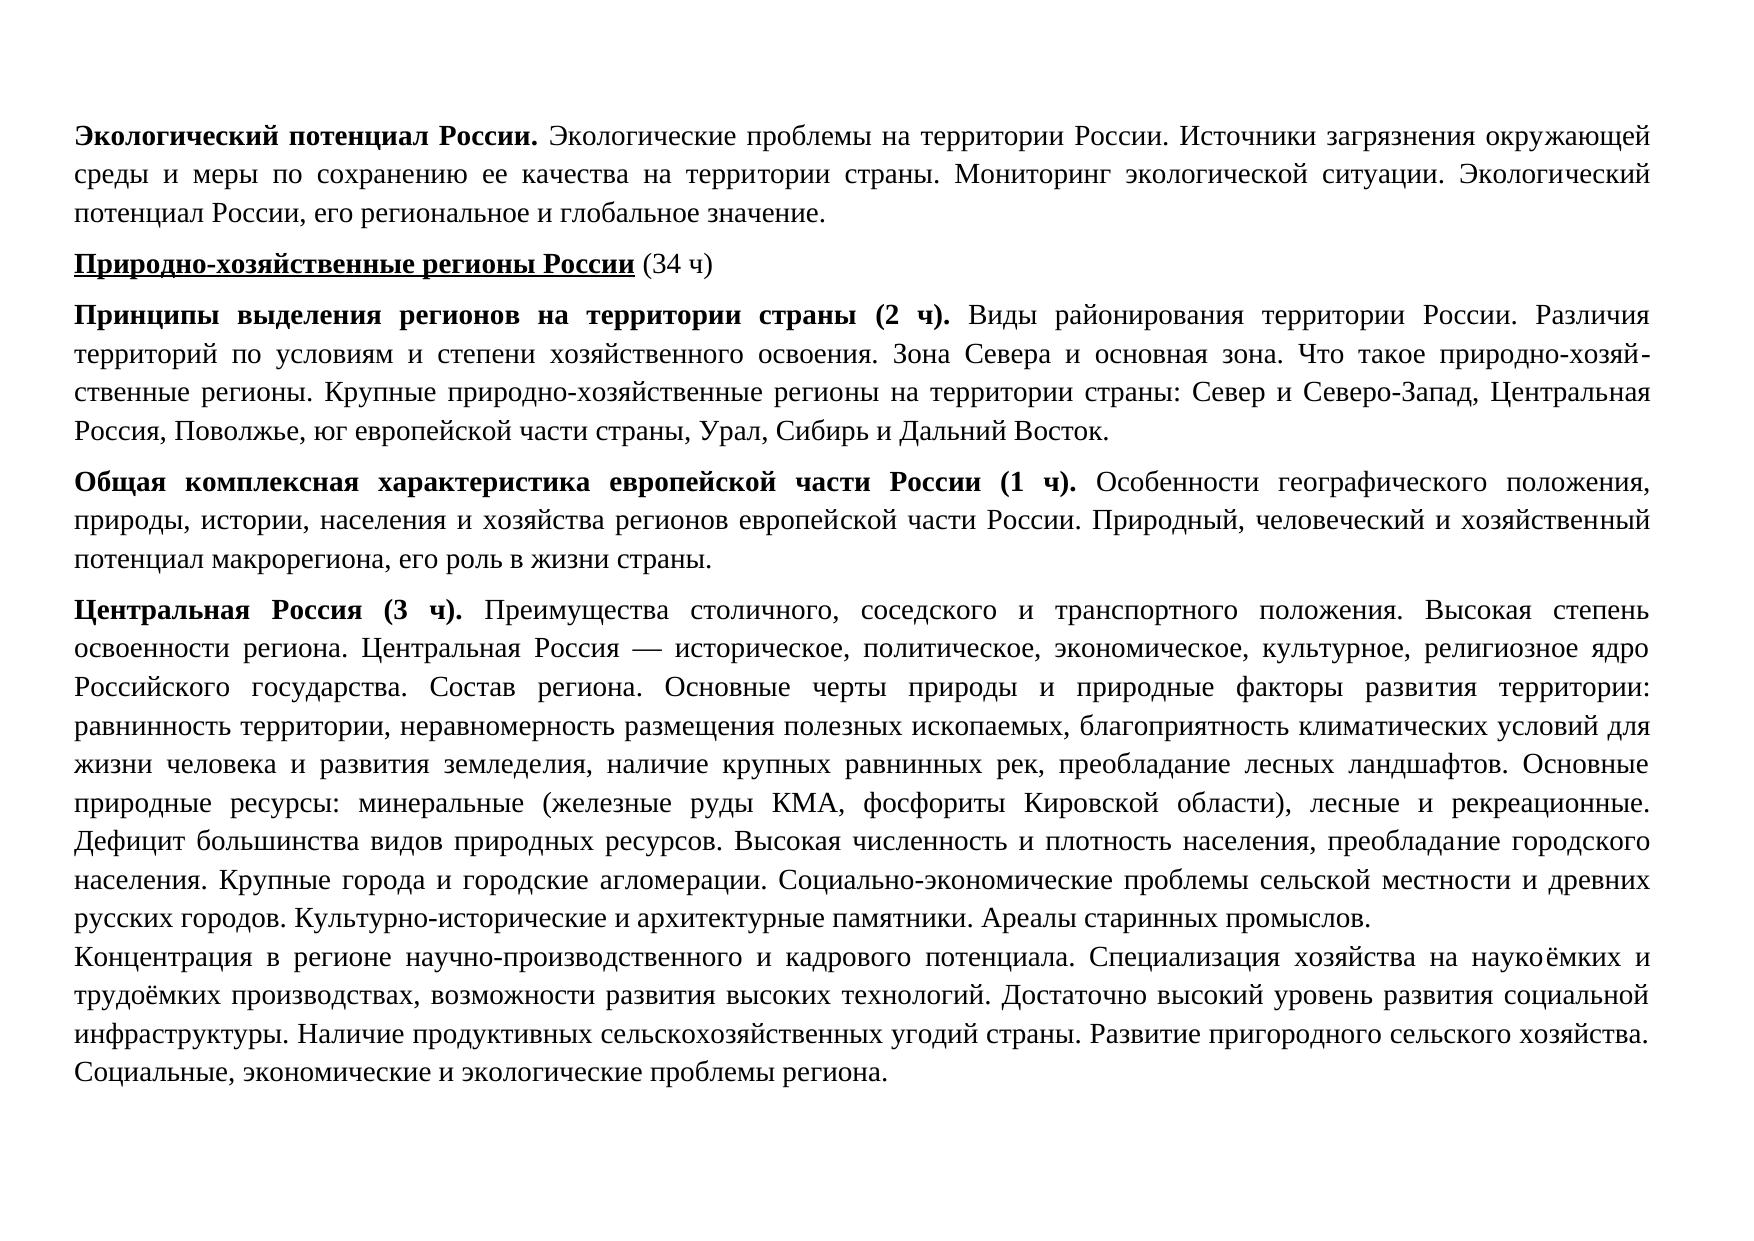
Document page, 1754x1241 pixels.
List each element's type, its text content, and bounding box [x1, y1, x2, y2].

text Экологический потенциал России. Экологические проблемы на территории России. Источники загрязнения окружающей среды и меры по сохранению ее качества на территории страны. Мониторинг экологической ситуации. Экологический потенциал России, его региональное и глобальное значение. [74, 118, 1651, 229]
text Центральная Россия (3 ч). Преимущества столичного, соседского и транспортного положения. Высокая степень освоенности региона. Центральная Россия — историческое, политическое, экономическое, культурное, религиозное ядро Российского государства. Состав региона. Основные черты природы и природные факторы развития территории: равнинность территории, неравномерность размещения полезных ископаемых, благоприятность климатических условий для жизни человека и развития земледелия, наличие крупных равнинных рек, преобладание лесных ландшафтов. Основные природные ресурсы: минеральные (железные руды КМА, фосфориты Кировской области), лесные и рекреационные. Дефицит большинства видов природных ресурсов. Высокая численность и плотность населения, преобладание городского населения. Крупные города и городские агломерации. Социально-экономические проблемы сельской местности и древних русских городов. Культурно-исторические и архитектурные памятники. Ареалы старинных промыслов. [74, 592, 1651, 934]
text Концентрация в регионе научно-производственного и кадрового потенциала. Специализация хозяйства на наукоёмких и трудоёмких производствах, возможности развития высоких технологий. Достаточно высокий уровень развития социальной инфраструктуры. Наличие продуктивных сельскохозяйственных угодий страны. Развитие пригородного сельского хозяйства. Социальные, экономические и экологические проблемы региона. [74, 939, 1651, 1088]
text Принципы выделения регионов на территории страны (2 ч). Виды районирования территории России. Различия территорий по условиям и степени хозяйственного освоения. Зона Севера и основная зона. Что такое природно-хозяйственные регионы. Крупные природно-хозяйственные регионы на территории страны: Север и Северо-Запад, Центральная Россия, Поволжье, юг европейской части страны, Урал, Сибирь и Дальний Восток. [74, 297, 1651, 446]
text Общая комплексная характеристика европейской части России (1 ч). Особенности географического положения, природы, истории, населения и хозяйства регионов европейской части России. Природный, человеческий и хозяйственный потенциал макрорегиона, его роль в жизни страны. [74, 464, 1651, 574]
text Природно-хозяйственные регионы России (34 ч) [74, 246, 1651, 280]
